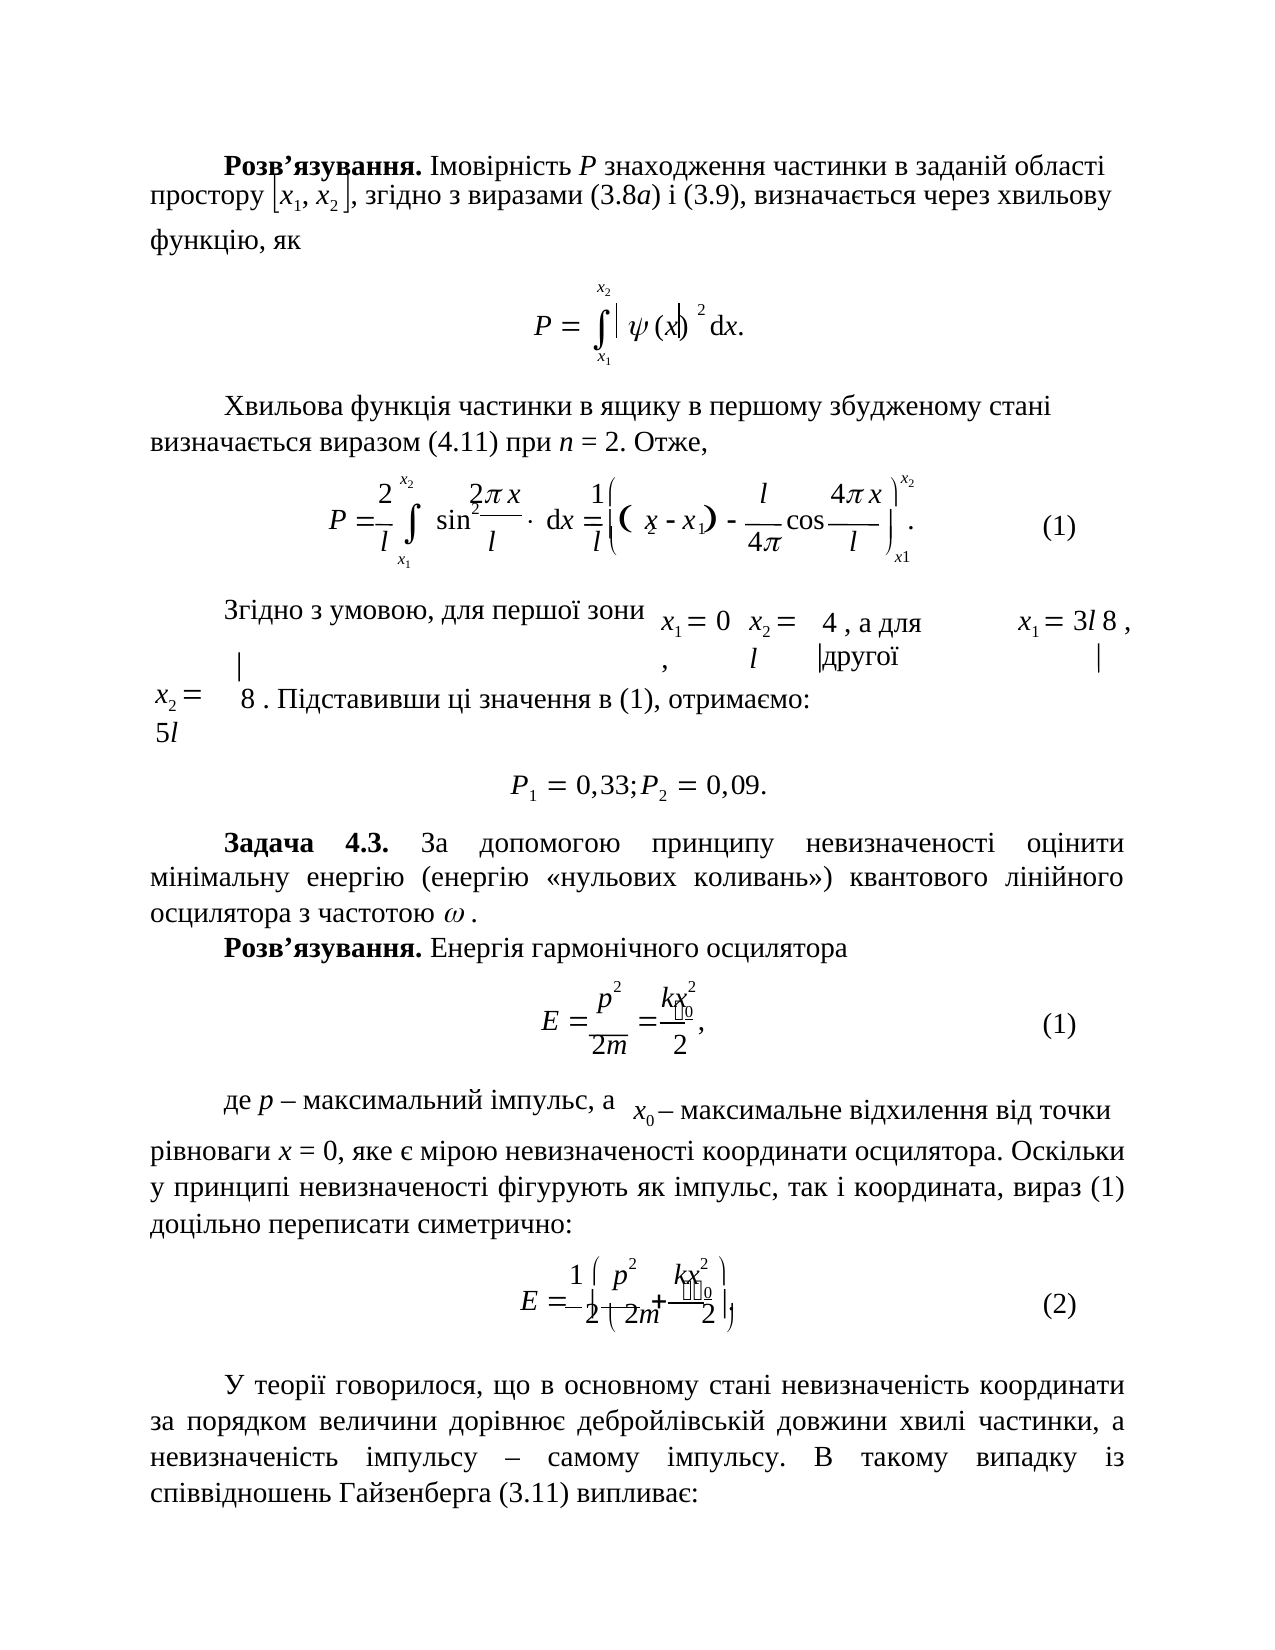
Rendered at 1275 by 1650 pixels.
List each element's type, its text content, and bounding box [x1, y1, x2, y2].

text x1  3l 8 , [1018, 603, 1231, 641]
text Хвильова функція частинки в ящику в першому збудженому стані визначається виразом (4.11) при n = 2. Отже, [150, 388, 1077, 457]
table_header 1  p2 kx2  E   0 . 2  2m 2  [497, 1262, 888, 1347]
text x2 [172, 277, 1036, 297]
text 8 . Підставивши ці значення в (1), отримаємо: [240, 681, 1231, 714]
text У теорії говорилося, що в основному стані невизначеність координати за порядком величини дорівнює дебройлівській довжини хвилі частинки, а невизначеність імпульсу – самому імпульсу. В такому випадку із співвідношень Гайзенберга (3.11) випливає: [150, 1367, 1126, 1509]
table_header (1) [876, 987, 1097, 1062]
table_header p2 kx2 E  0 , 2m 2 [520, 987, 876, 1062]
text P1  0,33; P2  0,09. [119, 768, 1159, 805]
text де р – максимальний імпульс, а [224, 1082, 619, 1116]
text Розв’язування. Енергія гармонічного осцилятора [224, 930, 1231, 964]
text рівноваги х = 0, яке є мірою невизначеності координати осцилятора. Оскільки у принципі невизначеності фігурують як імпульс, так і координата, вираз (1) доцільно переписати симетрично: [150, 1133, 1126, 1239]
text функцію, як [150, 222, 1231, 255]
text x2  5l [155, 677, 228, 748]
text x0 – максимальне відхилення від точки [633, 1092, 1231, 1130]
table_header 2 x2 2 x 1 l 4 x x2 P   sin2  dx   x  x   cos  . l l l  2 1 4 l  x1 x1 [308, 481, 983, 570]
table_header (1) [983, 481, 1097, 570]
text x2  l [749, 603, 809, 674]
text Згідно з умовою, для першої зони [224, 592, 648, 626]
text P    (x) 2 dx. [172, 297, 1107, 346]
text Розв’язування. Імовірність Р знаходження частинки в заданій області простору x1, x2 , згідно з виразами (3.8а) і (3.9), визначається через хвильову [150, 152, 1125, 215]
table_header (2) [889, 1262, 1097, 1347]
text x1  0 , [661, 603, 736, 674]
text x1 [172, 346, 1037, 366]
text 4 , а для другої [822, 605, 1005, 672]
text Задача 4.3. За допомогою принципу невизначеності оцінити мінімальну енергію (енергію «нульових коливань») квантового лінійного осцилятора з частотою  . [150, 825, 1125, 929]
